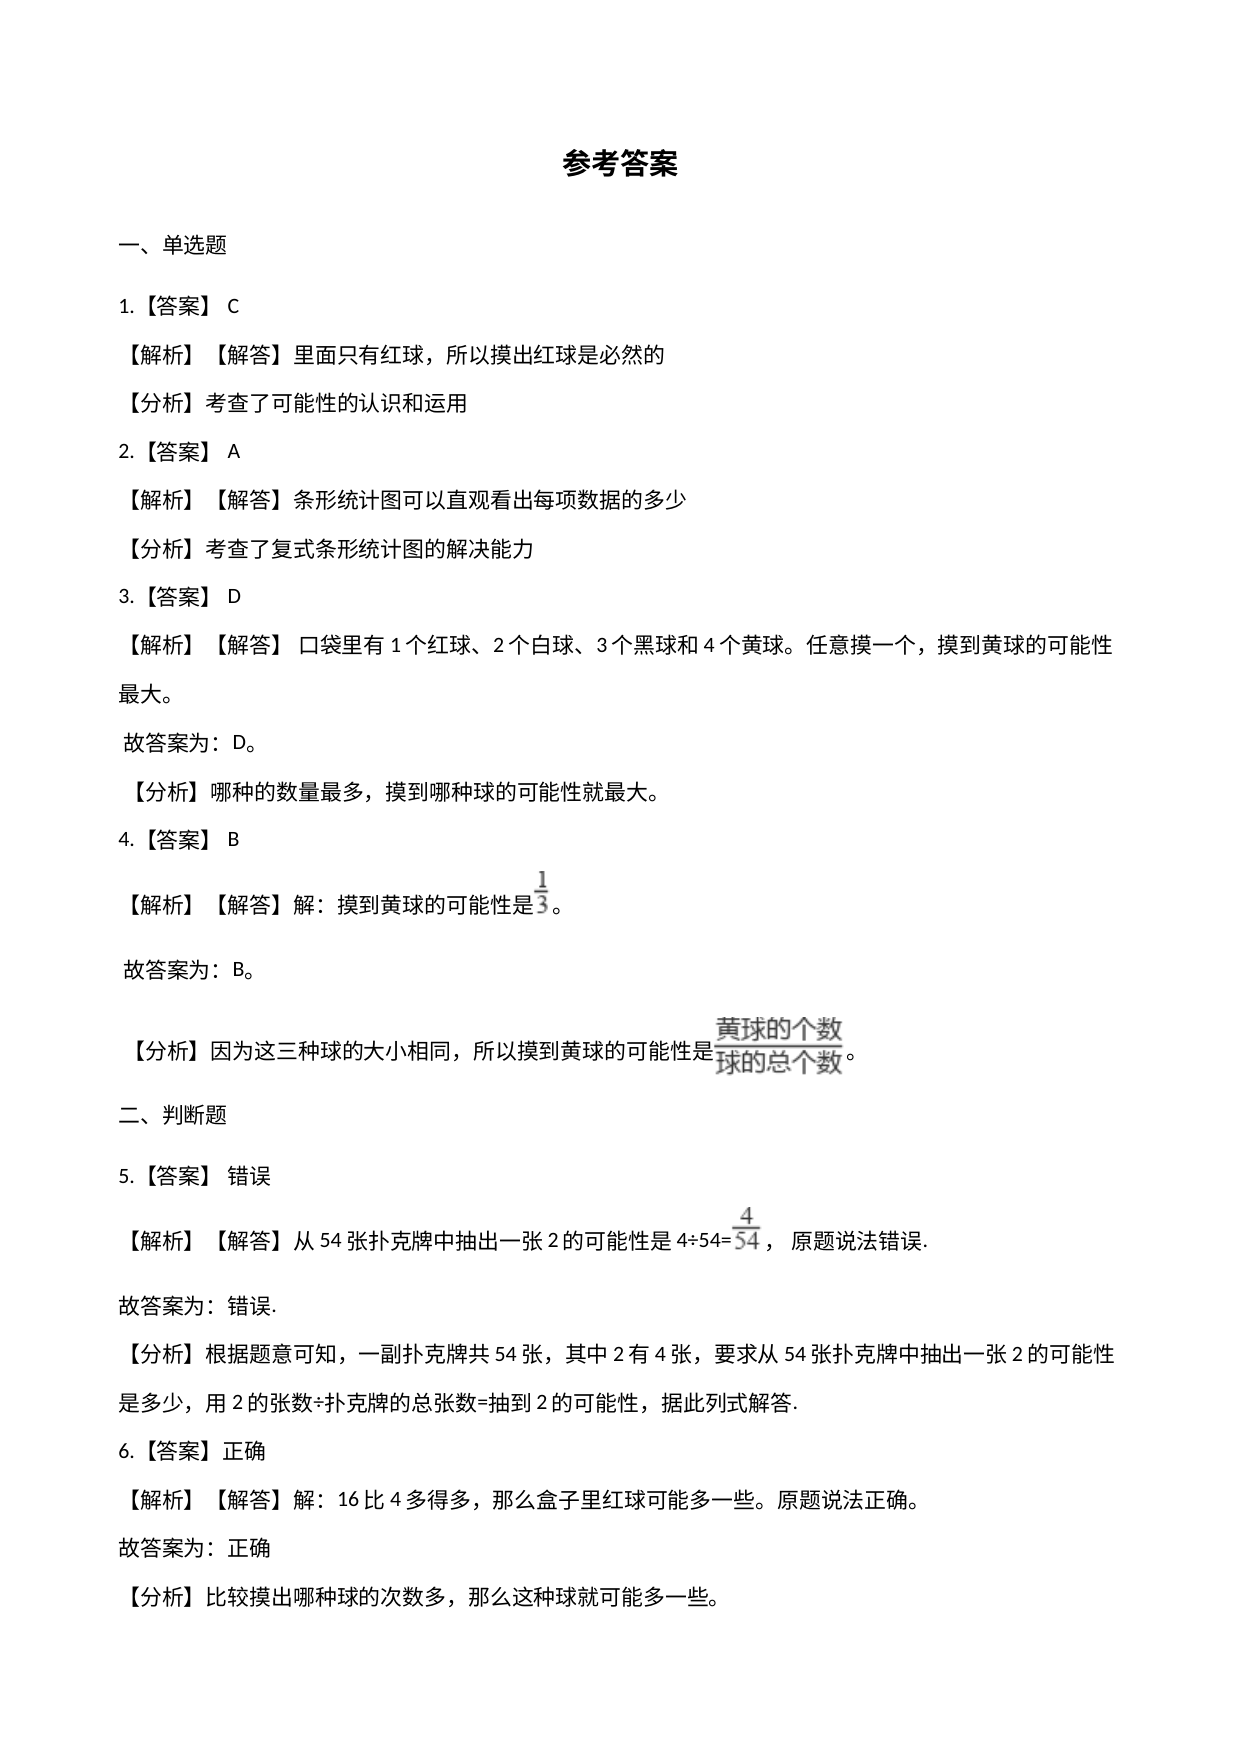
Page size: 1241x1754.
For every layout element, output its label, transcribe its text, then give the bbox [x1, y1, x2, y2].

text 【解析】【解答】条形统计图可以直观看出每项数据的多少 【分析】考查了复式条形统计图的解决能力 [118, 483, 1122, 564]
text 参考答案 [118, 129, 1122, 194]
text 二、判断题 [118, 1098, 1122, 1131]
text 【分析】根据题意可知，一副扑克牌共54张，其中2有4张，要求从54张扑克牌中抽出一张2的可能性是多少，用2的张数÷扑克牌的总张数=抽到2的可能性，据此列式解答. [118, 1337, 1122, 1418]
text 6.【答案】正确 [118, 1434, 1122, 1466]
text 一、单选题 [118, 228, 1122, 261]
text 【解析】【解答】里面只有红球，所以摸出红球是必然的 【分析】考查了可能性的认识和运用 [118, 337, 1122, 418]
text 【解析】【解答】解：摸到黄球的可能性是。 故答案为：B。 【分析】因为这三种球的大小相同，所以摸到黄球的可能性是。 [118, 871, 1122, 1082]
text 5.【答案】 错误 [118, 1159, 1122, 1191]
text 【解析】【解答】从54张扑克牌中抽出一张2的可能性是4÷54=， 原题说法错误. 故答案为：错误. [118, 1207, 1122, 1321]
text 【解析】【解答】 口袋里有1个红球、2个白球、3个黑球和4个黄球。任意摸一个，摸到黄球的可能性最大。 故答案为：D。 【分析】哪种的数量最多，摸到哪种球的可能性就最大。 [118, 628, 1122, 807]
text 2.【答案】 A [118, 434, 1122, 467]
text 4.【答案】 B [118, 823, 1122, 855]
text 1.【答案】 C [118, 289, 1122, 321]
text 3.【答案】 D [118, 580, 1122, 612]
picture [713, 1017, 847, 1076]
picture [731, 1207, 765, 1251]
text 【解析】【解答】解：16比4多得多，那么盒子里红球可能多一些。原题说法正确。 故答案为：正确 【分析】比较摸出哪种球的次数多，那么这种球就可能多一些。 [118, 1482, 1122, 1612]
picture [533, 871, 553, 915]
